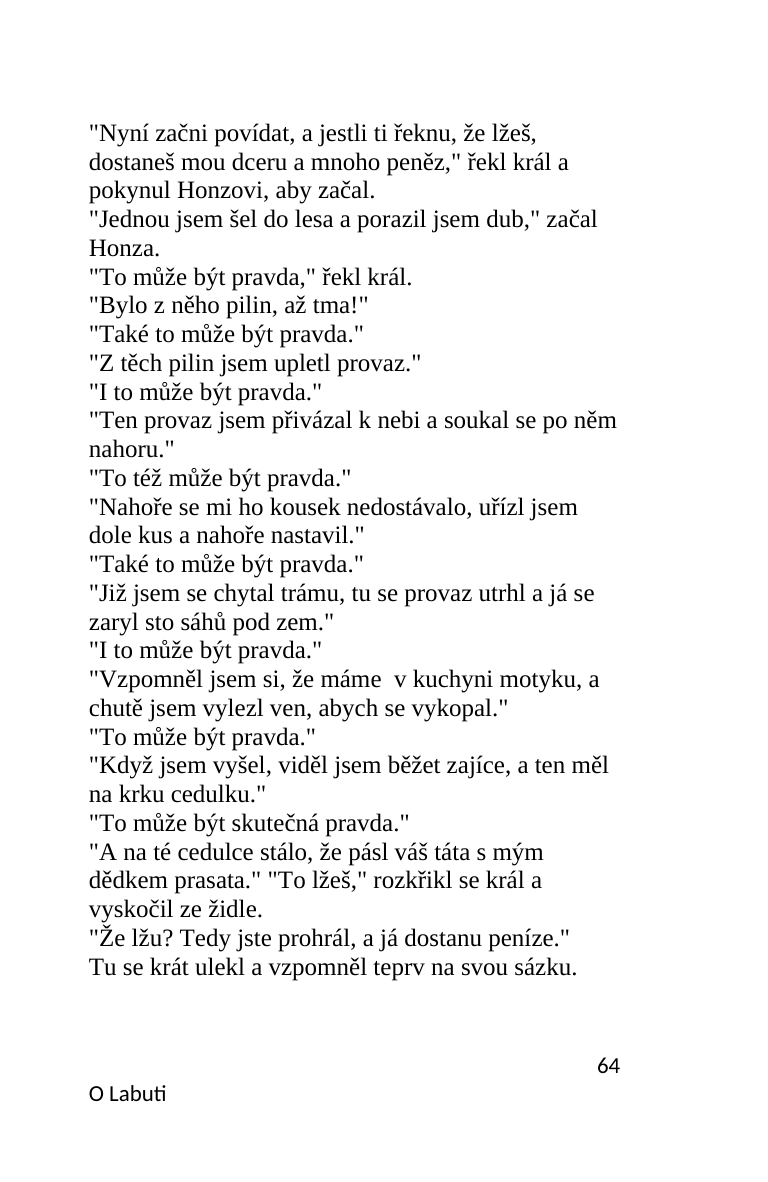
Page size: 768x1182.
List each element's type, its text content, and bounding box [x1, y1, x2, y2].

text "Nyní začni povídat, a jestli ti řeknu, že lžeš, dostaneš mou dceru a mnoho peněz," řekl král a pokynul Honzovi, aby začal. [89, 118, 620, 204]
text "To též může být pravda." [89, 463, 620, 492]
text "Jednou jsem šel do lesa a porazil jsem dub," začal Honza. [89, 204, 620, 262]
text "Když jsem vyšel, viděl jsem běžet zajíce, a ten měl na krku cedulku." [89, 751, 620, 808]
text "Vzpomněl jsem si, že máme v kuchyni motyku, a chutě jsem vylezl ven, abych se vykopal." [89, 664, 620, 722]
text "Nahoře se mi ho kousek nedostávalo, uřízl jsem dole kus a nahoře nastavil." [89, 492, 620, 549]
text "A na té cedulce stálo, že pásl váš táta s mým dědkem prasata." "To lžeš," rozkřikl se král a vyskočil ze židle. [89, 837, 620, 923]
text "To může být pravda," řekl král. [89, 262, 620, 291]
text "Ten provaz jsem přivázal k nebi a soukal se po něm nahoru." [89, 406, 620, 463]
text Tu se krát ulekl a vzpomněl teprv na svou sázku. [89, 952, 620, 981]
text "I to může být pravda." [89, 636, 620, 664]
text "Z těch pilin jsem upletl provaz." [89, 348, 620, 377]
text "Že lžu? Tedy jste prohrál, a já dostanu peníze." [89, 923, 620, 952]
text "To může být skutečná pravda." [89, 808, 620, 837]
text "Bylo z něho pilin, až tma!" [89, 291, 620, 319]
text "Již jsem se chytal trámu, tu se provaz utrhl a já se zaryl sto sáhů pod zem." [89, 578, 620, 636]
text "Také to může být pravda." [89, 549, 620, 578]
text "Také to může být pravda." [89, 319, 620, 348]
text "I to může být pravda." [89, 377, 620, 406]
text "To může být pravda." [89, 722, 620, 751]
